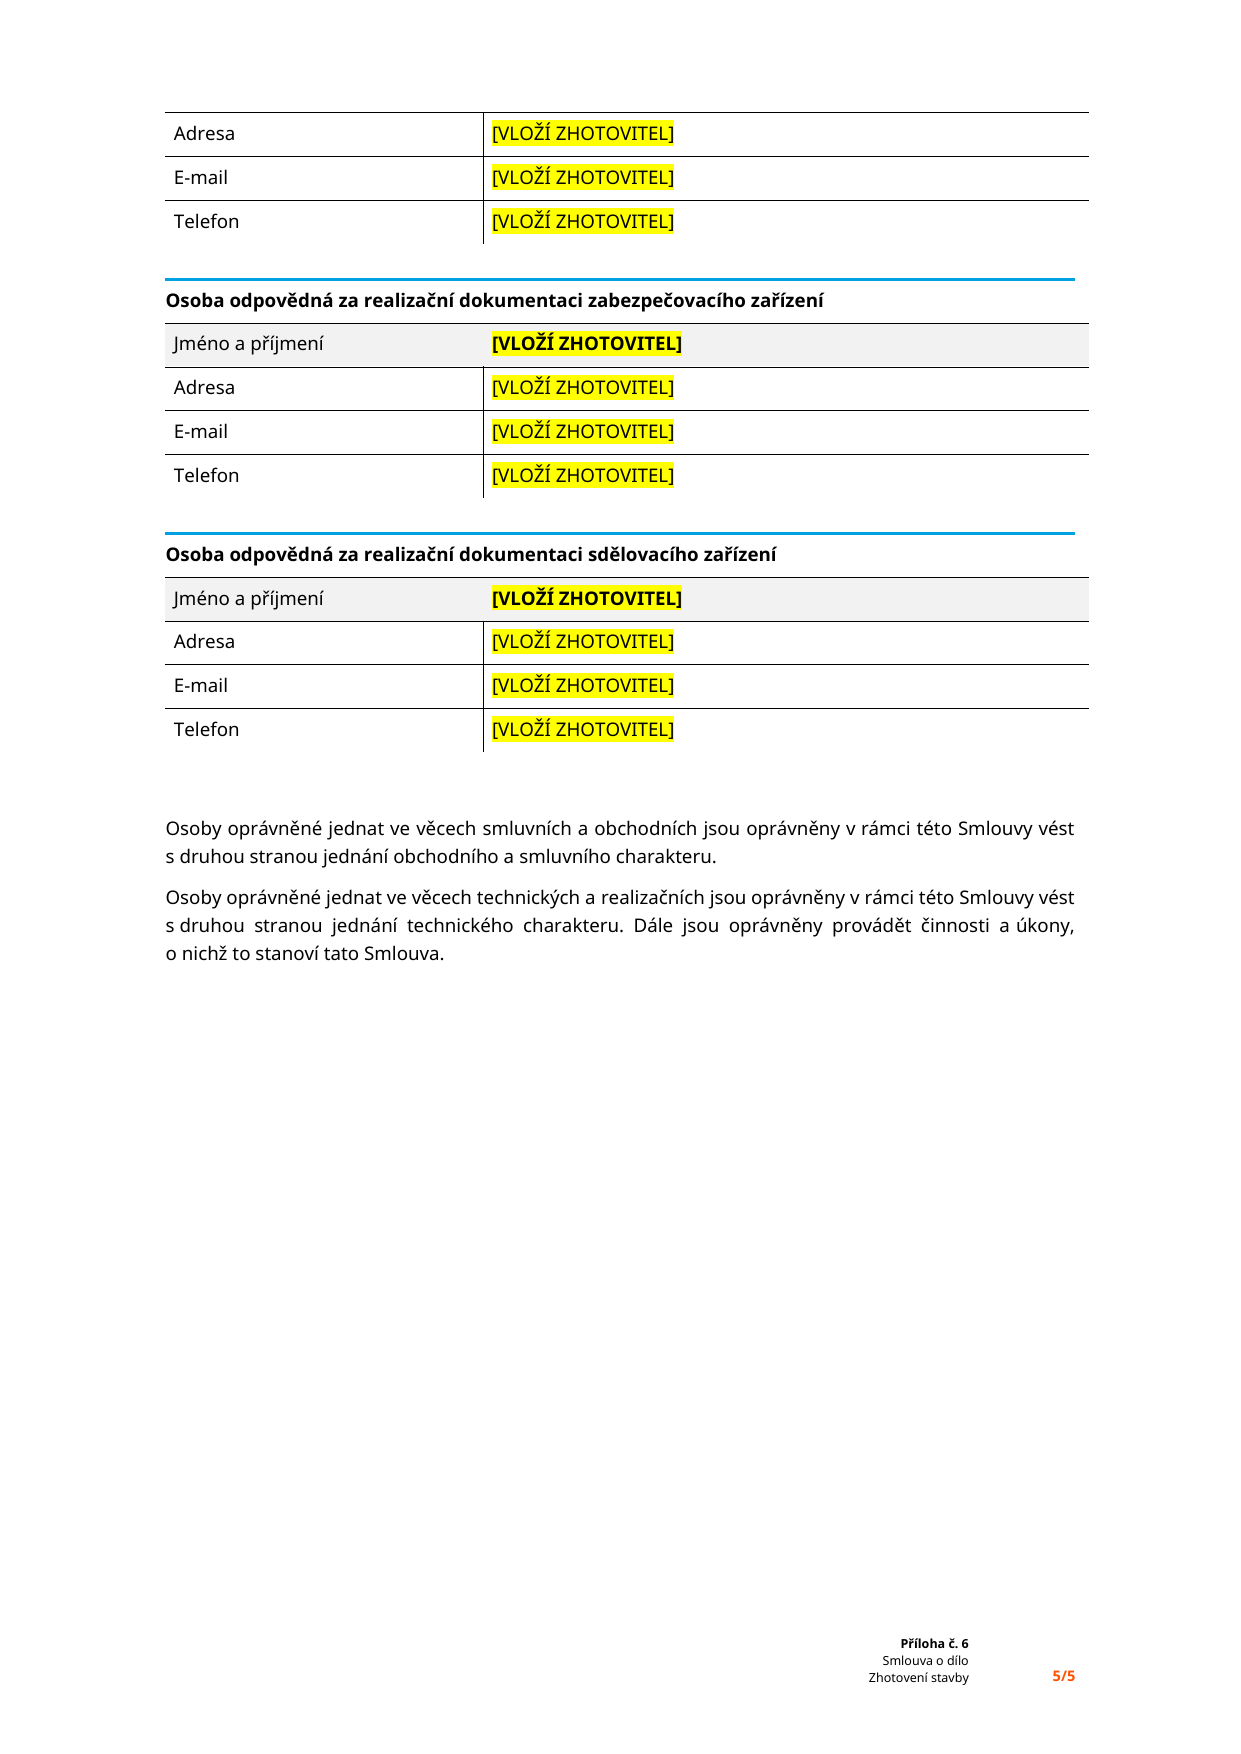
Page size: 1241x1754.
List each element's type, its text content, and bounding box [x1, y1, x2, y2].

table_header Jméno a příjmení [165, 324, 484, 366]
table_cell E-mail [165, 157, 483, 200]
text Osoba odpovědná za realizační dokumentaci zabezpečovacího zařízení [165, 281, 1075, 312]
table_cell Telefon [165, 455, 483, 498]
table_cell [VLOŽÍ ZHOTOVITEL] [484, 622, 1089, 664]
table_cell [VLOŽÍ ZHOTOVITEL] [484, 113, 1089, 156]
table_cell [VLOŽÍ ZHOTOVITEL] [484, 411, 1089, 454]
table_cell Adresa [165, 113, 483, 156]
table_cell Adresa [165, 368, 483, 410]
table_cell [VLOŽÍ ZHOTOVITEL] [484, 201, 1089, 244]
table_cell E-mail [165, 665, 483, 708]
table_cell [VLOŽÍ ZHOTOVITEL] [484, 157, 1089, 200]
table_cell E-mail [165, 411, 483, 454]
table_header [VLOŽÍ ZHOTOVITEL] [484, 578, 1089, 621]
table_cell Telefon [165, 709, 483, 752]
text Osoby oprávněné jednat ve věcech technických a realizačních jsou oprávněny v rámci této Smlouvy vést s druhou stranou jednání technického charakteru. Dále jsou oprávněny provádět činnosti a úkony, o nichž to stanoví tato Smlouva. [165, 884, 1075, 966]
text Osoba odpovědná za realizační dokumentaci sdělovacího zařízení [165, 535, 1075, 567]
table_cell Adresa [165, 622, 483, 664]
table_header Jméno a příjmení [165, 578, 484, 621]
table_cell [VLOŽÍ ZHOTOVITEL] [484, 368, 1089, 410]
table_cell [VLOŽÍ ZHOTOVITEL] [484, 665, 1089, 708]
table_cell [VLOŽÍ ZHOTOVITEL] [484, 709, 1089, 752]
table_header [VLOŽÍ ZHOTOVITEL] [484, 324, 1089, 366]
table_cell Telefon [165, 201, 483, 244]
table_cell [VLOŽÍ ZHOTOVITEL] [484, 455, 1089, 498]
text Osoby oprávněné jednat ve věcech smluvních a obchodních jsou oprávněny v rámci této Smlouvy vést s druhou stranou jednání obchodního a smluvního charakteru. [165, 816, 1075, 869]
